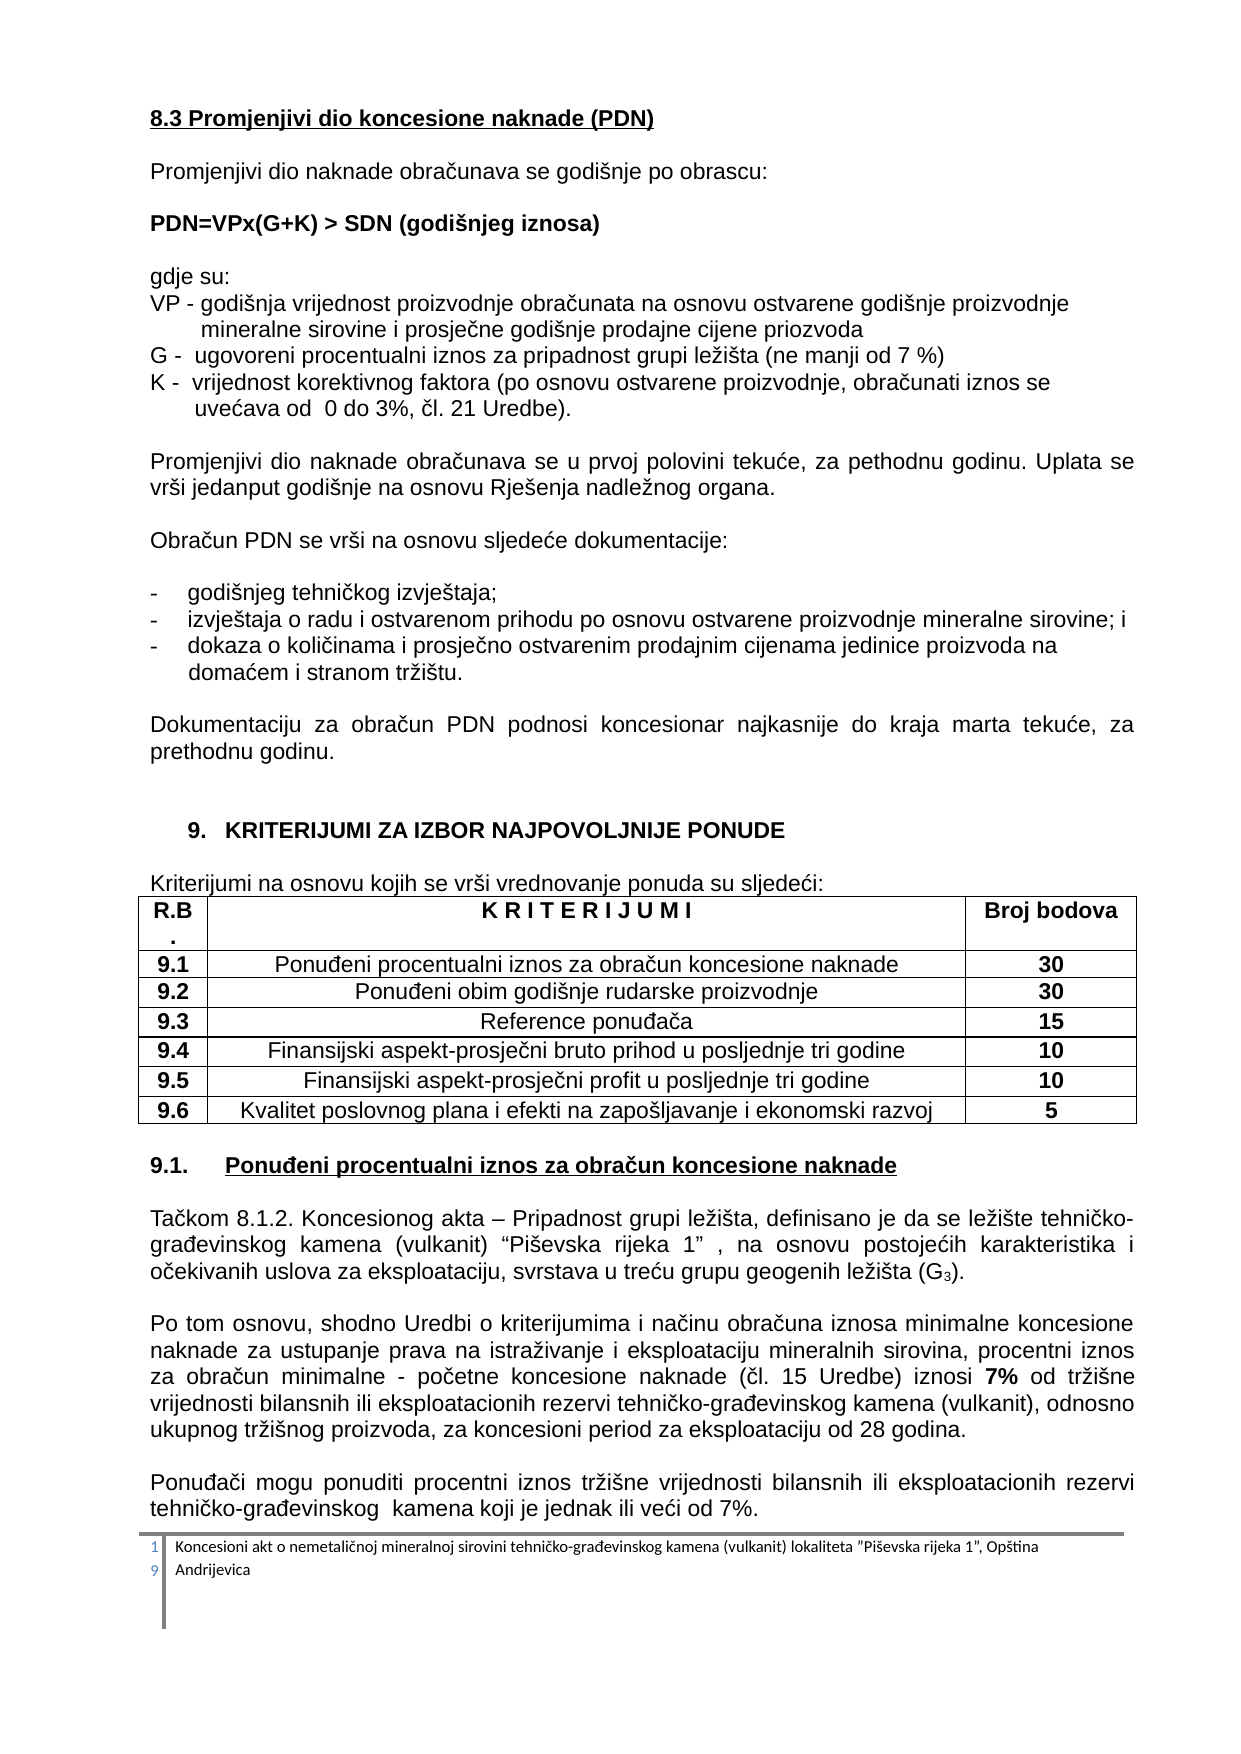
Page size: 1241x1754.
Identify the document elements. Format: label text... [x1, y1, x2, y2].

text Po tom osnovu, shodno Uredbi o kriterijumima i načinu obračuna iznosa minimalne koncesione naknade za ustupanje prava na istraživanje i eksploataciju mineralnih sirovina, procentni iznos za obračun minimalne - početne koncesione naknade (čl. 15 Uredbe) iznosi 7% od tržišne vrijednosti bilansnih ili eksploatacionih rezervi tehničko-građevinskog kamena (vulkanit), odnosno ukupnog tržišnog proizvoda, za koncesioni period za eksploataciju od 28 godina. [150, 1310, 1135, 1442]
text K - vrijednost korektivnog faktora (po osnovu ostvarene proizvodnje, obračunati iznos se [150, 368, 1135, 395]
table_cell 9.1 [139, 951, 207, 977]
text Tačkom 8.1.2. Koncesionog akta – Pripadnost grupi ležišta, definisano je da se ležište tehničko-građevinskog kamena (vulkanit) “Piševska rijeka 1” , na osnovu postojećih karakteristika i očekivanih uslova za eksploataciju, svrstava u treću grupu geogenih ležišta (G3). [150, 1205, 1135, 1284]
table_cell 9.3 [139, 1008, 207, 1036]
table_cell 9.4 [139, 1038, 207, 1066]
table_cell 10 [966, 1067, 1136, 1096]
text gdje su: [150, 263, 1135, 289]
text Obračun PDN se vrši na osnovu sljedeće dokumentacije: [150, 527, 1135, 553]
table_cell Ponuđeni obim godišnje rudarske proizvodnje [208, 978, 965, 1007]
list izvještaja o radu i ostvarenom prihodu po osnovu ostvarene proizvodnje mineralne sirovine; i [150, 606, 1135, 632]
text Ponuđači mogu ponuditi procentni iznos tržišne vrijednosti bilansnih ili eksploatacionih rezervi tehničko-građevinskog kamena koji je jednak ili veći od 7%. [150, 1468, 1135, 1521]
subtitle 8.3 Promjenjivi dio koncesione naknade (PDN) [150, 105, 1135, 131]
table_header R.B. [139, 897, 207, 950]
table_cell 30 [966, 951, 1136, 977]
text Dokumentaciju za obračun PDN podnosi koncesionar najkasnije do kraja marta tekuće, za prethodnu godinu. [150, 711, 1135, 764]
table_cell Reference ponuđača [208, 1008, 965, 1036]
text mineralne sirovine i prosječne godišnje prodajne cijene priozvoda [150, 316, 1135, 342]
text Promjenjivi dio naknade obračunava se u prvoj polovini tekuće, za pethodnu godinu. Uplata se vrši jedanput godišnje na osnovu Rješenja nadležnog organa. [150, 448, 1135, 500]
table_header K R I T E R I J U M I [208, 897, 965, 950]
text domaćem i stranom tržištu. [150, 659, 1135, 685]
table_cell 30 [966, 978, 1136, 1007]
list godišnjeg tehničkog izvještaja; [150, 579, 1135, 606]
table_cell 10 [966, 1038, 1136, 1066]
table_cell Finansijski aspekt-prosječni profit u posljednje tri godine [208, 1067, 965, 1096]
list dokaza o količinama i prosječno ostvarenim prodajnim cijenama jedinice proizvoda na [150, 632, 1135, 659]
table_cell 9.5 [139, 1067, 207, 1096]
table_cell Ponuđeni procentualni iznos za obračun koncesione naknade [208, 951, 965, 977]
text G - ugovoreni procentualni iznos za pripadnost grupi ležišta (ne manji od 7 %) [150, 342, 1135, 368]
text Promjenjivi dio naknade obračunava se godišnje po obrascu: [150, 158, 1135, 184]
text uvećava od 0 do 3%, čl. 21 Uredbe). [150, 395, 1135, 421]
text VP - godišnja vrijednost proizvodnje obračunata na osnovu ostvarene godišnje proizvodnje [150, 289, 1135, 316]
subtitle KRITERIJUMI ZA IZBOR NAJPOVOLJNIJE PONUDE [187, 817, 1135, 843]
text PDN=VPx(G+K) > SDN (godišnjeg iznosa) [150, 210, 1135, 237]
table_header Broj bodova [966, 897, 1136, 950]
table_cell 15 [966, 1008, 1136, 1036]
table_cell Finansijski aspekt-prosječni bruto prihod u posljednje tri godine [208, 1038, 965, 1066]
table_cell 9.6 [139, 1097, 207, 1123]
subtitle Ponuđeni procentualni iznos za obračun koncesione naknade [150, 1152, 1135, 1179]
table_cell 5 [966, 1097, 1136, 1123]
text Kriterijumi na osnovu kojih se vrši vrednovanje ponuda su sljedeći: [150, 869, 1135, 896]
table_cell Kvalitet poslovnog plana i efekti na zapošljavanje i ekonomski razvoj [208, 1097, 965, 1123]
table_cell 9.2 [139, 978, 207, 1007]
